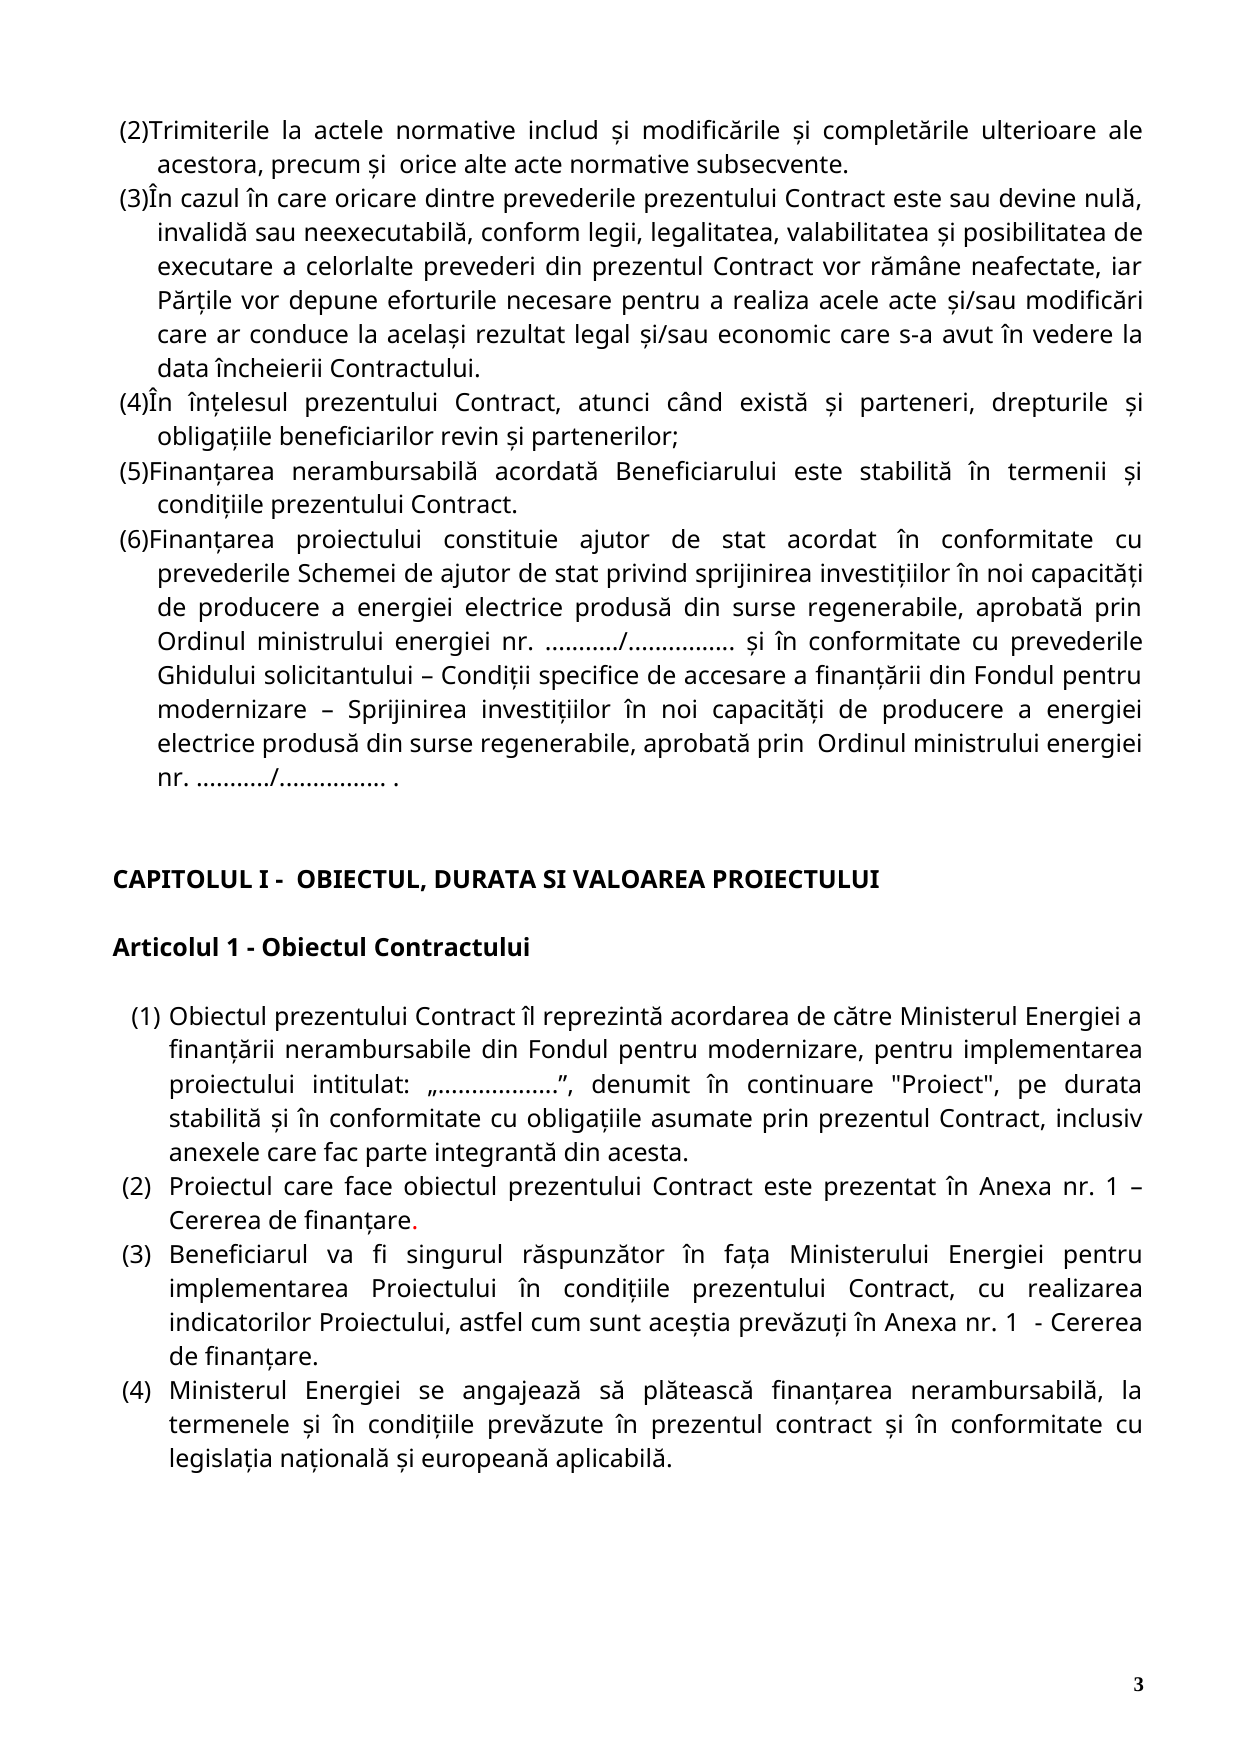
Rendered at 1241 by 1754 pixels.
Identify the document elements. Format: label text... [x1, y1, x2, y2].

list Beneficiarul va fi singurul răspunzător în faţa Ministerului Energiei pentru implementarea Proiectului în condițiile prezentului Contract, cu realizarea indicatorilor Proiectului, astfel cum sunt aceștia prevăzuți în Anexa nr. 1 - Cererea de finanțare. [122, 1237, 1144, 1373]
subtitle Articolul 1 - Obiectul Contractului [112, 930, 1144, 964]
list În înțelesul prezentului Contract, atunci când există și parteneri, drepturile și obligațiile beneficiarilor revin și partenerilor; [119, 385, 1144, 453]
list Trimiterile la actele normative includ și modificările și completările ulterioare ale acestora, precum și orice alte acte normative subsecvente. [119, 112, 1144, 181]
list Obiectul prezentului Contract îl reprezintă acordarea de către Ministerul Energiei a finanțării nerambursabile din Fondul pentru modernizare, pentru implementarea proiectului intitulat: „..................”, denumit în continuare "Proiect", pe durata stabilită și în conformitate cu obligațiile asumate prin prezentul Contract, inclusiv anexele care fac parte integrantă din acesta. [131, 998, 1144, 1168]
text CAPITOLUL I - OBIECTUL, DURATA SI VALOAREA PROIECTULUI [112, 862, 1144, 896]
list Finanțarea nerambursabilă acordată Beneficiarului este stabilită în termenii şi condiţiile prezentului Contract. [119, 453, 1144, 521]
list Proiectul care face obiectul prezentului Contract este prezentat în Anexa nr. 1 – Cererea de finanțare. [122, 1168, 1144, 1237]
list Finanțarea proiectului constituie ajutor de stat acordat în conformitate cu prevederile Schemei de ajutor de stat privind sprijinirea investiţiilor în noi capacităţi de producere a energiei electrice produsă din surse regenerabile, aprobată prin Ordinul ministrului energiei nr. .........../................ și în conformitate cu prevederile Ghidului solicitantului – Condiții specifice de accesare a finanțării din Fondul pentru modernizare – Sprijinirea investițiilor în noi capacități de producere a energiei electrice produsă din surse regenerabile, aprobată prin Ordinul ministrului energiei nr. .........../................ . [119, 521, 1144, 794]
list Ministerul Energiei se angajează să plătească finanțarea nerambursabilă, la termenele și în condițiile prevăzute în prezentul contract și în conformitate cu legislația națională și europeană aplicabilă. [122, 1373, 1144, 1475]
list În cazul în care oricare dintre prevederile prezentului Contract este sau devine nulă, invalidă sau neexecutabilă, conform legii, legalitatea, valabilitatea și posibilitatea de executare a celorlalte prevederi din prezentul Contract vor rămâne neafectate, iar Părțile vor depune eforturile necesare pentru a realiza acele acte și/sau modificări care ar conduce la același rezultat legal și/sau economic care s-a avut în vedere la data încheierii Contractului. [119, 181, 1144, 385]
